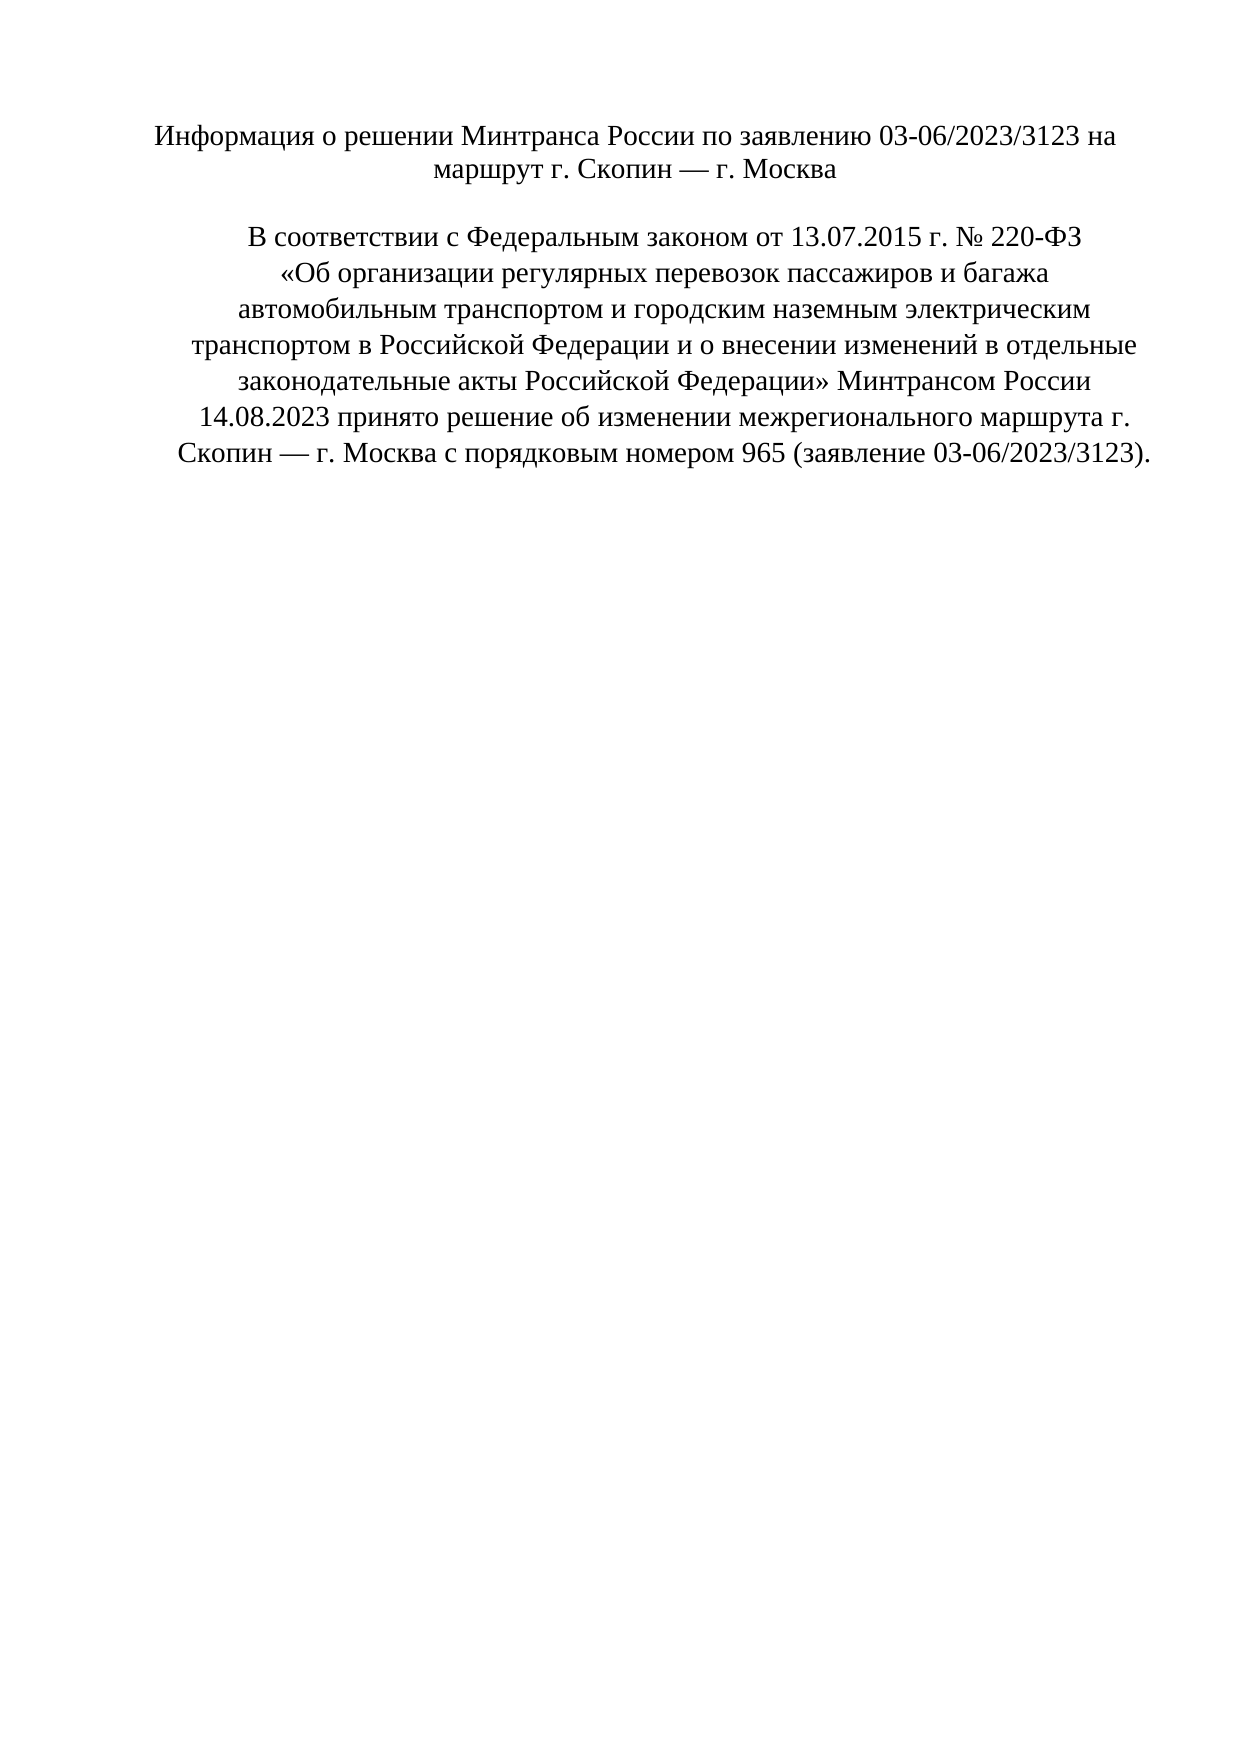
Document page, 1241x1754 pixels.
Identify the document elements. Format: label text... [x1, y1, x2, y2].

text В соответствии с Федеральным законом от 13.07.2015 г. № 220-ФЗ «Об организации регулярных перевозок пассажиров и багажа автомобильным транспортом и городским наземным электрическим транспортом в Российской Федерации и о внесении изменений в отдельные законодательные акты Российской Федерации» Минтрансом России 14.08.2023 принято решение об изменении межрегионального маршрута г. Скопин — г. Москва с порядковым номером 965 (заявление 03-06/2023/3123). [177, 219, 1152, 469]
text Информация о решении Минтранса России по заявлению 03-06/2023/3123 на маршрут г. Скопин — г. Москва [118, 118, 1152, 185]
